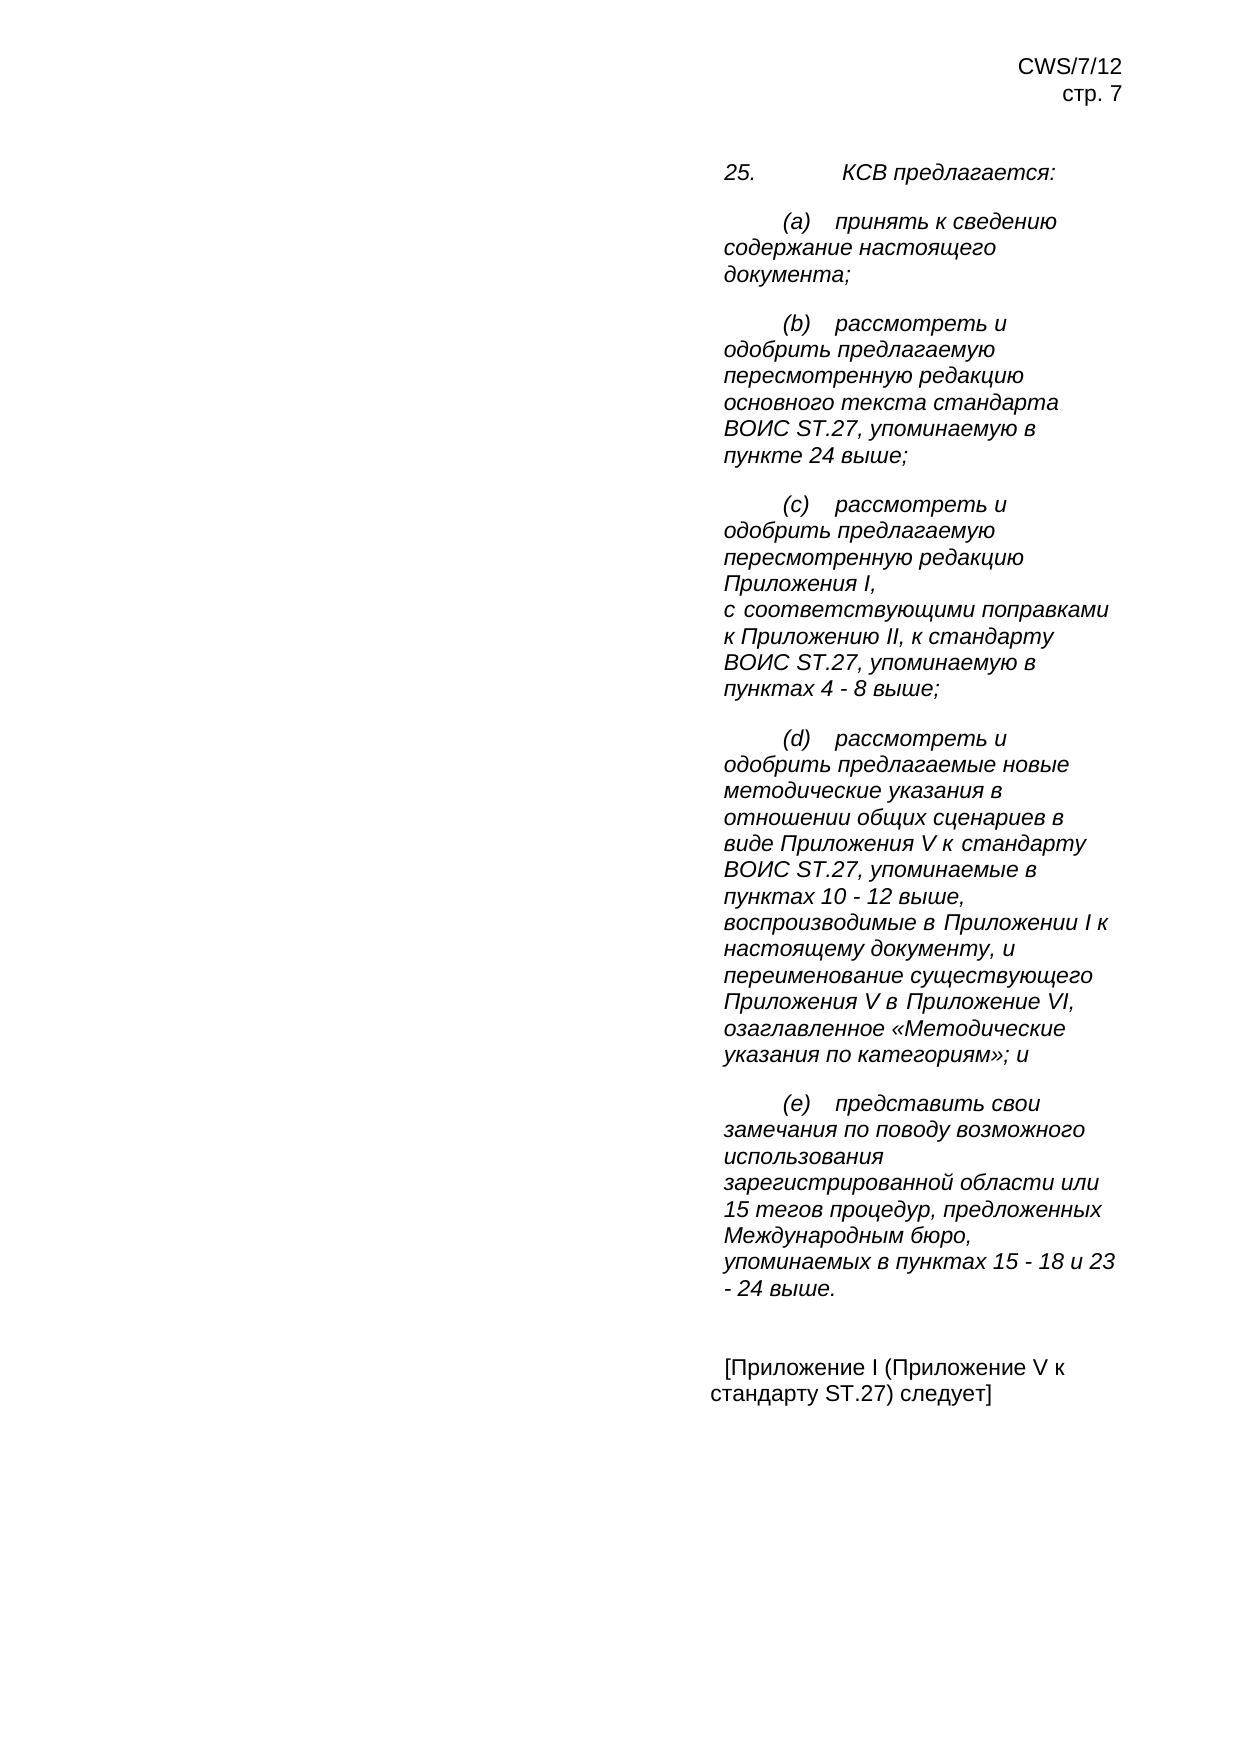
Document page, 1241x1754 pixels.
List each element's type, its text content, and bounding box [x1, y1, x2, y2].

text (a) принять к сведению содержание настоящего документа; [724, 208, 1122, 287]
text (c) рассмотреть и одобрить предлагаемую пересмотренную редакцию Приложения I, с соответствующими поправками к Приложению II, к стандарту ВОИС ST.27, упоминаемую в пунктах 4 - 8 выше; [723, 491, 1122, 702]
text (b) рассмотреть и одобрить предлагаемую пересмотренную редакцию основного текста стандарта ВОИС ST.27, упоминаемую в пункте 24 выше; [723, 310, 1122, 468]
text [Приложение I (Приложение V к стандарту ST.27) следует] [710, 1354, 1122, 1406]
text (e) представить свои замечания по поводу возможного использования зарегистрированной области или 15 тегов процедур, предложенных Международным бюро, упоминаемых в пунктах 15 - 18 и 23 - 24 выше. [723, 1090, 1122, 1301]
text (d) рассмотреть и одобрить предлагаемые новые методические указания в отношении общих сценариев в виде Приложения V к стандарту ВОИС ST.27, упоминаемые в пунктах 10 - 12 выше, воспроизводимые в Приложении I к настоящему документу, и переименование существующего Приложения V в Приложение VI, озаглавленное «Методические указания по категориям»; и [724, 724, 1122, 1067]
text КСВ предлагается: [724, 158, 1122, 185]
